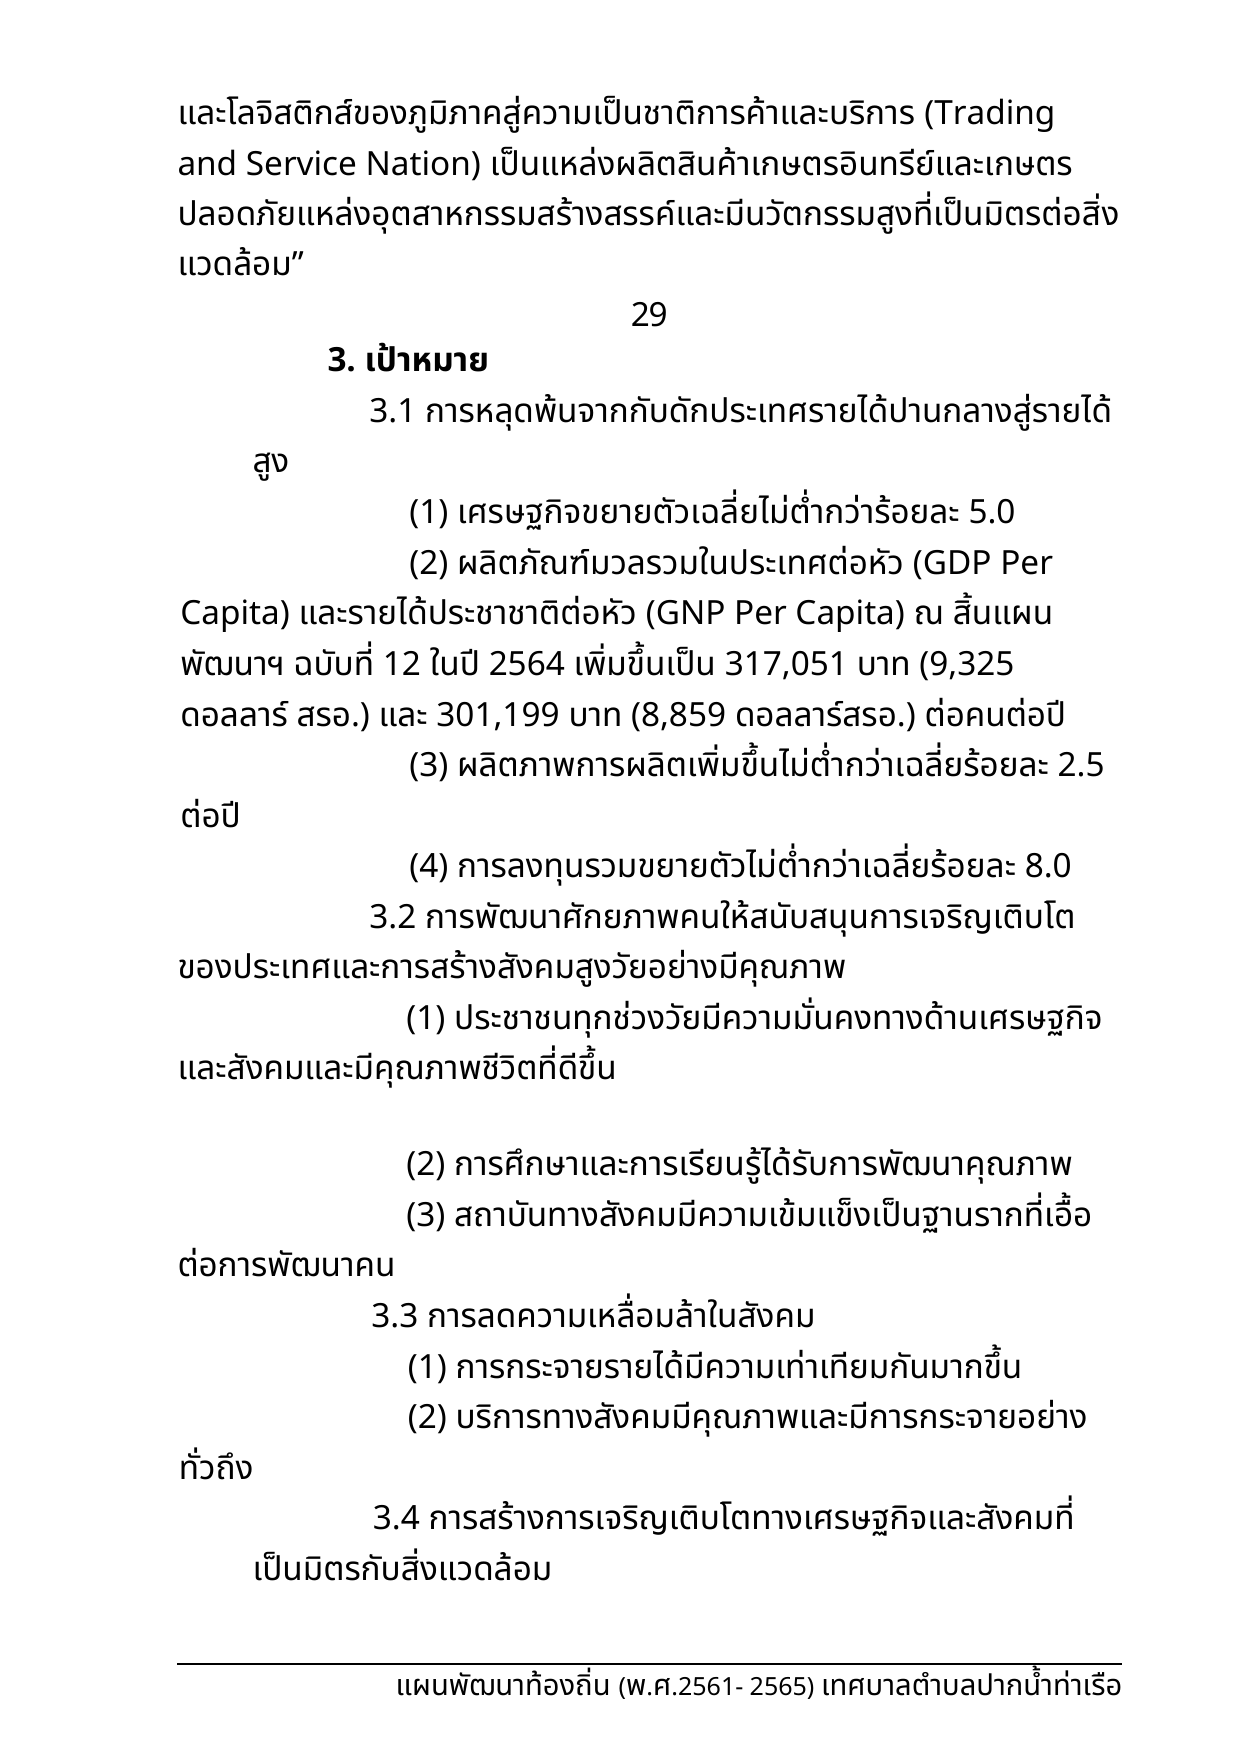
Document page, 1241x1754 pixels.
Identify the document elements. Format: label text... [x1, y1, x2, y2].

text 3.1 การหลุดพ้นจากกับดักประเทศรายได้ปานกลางสู่รายได้สูง [252, 387, 1122, 488]
text 3.3 การลดความเหลื่อมล้าในสังคม [252, 1292, 1122, 1342]
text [177, 89, 1122, 291]
text (1) เศรษฐกิจขยายตัวเฉลี่ยไม่ต่ำกว่าร้อยละ 5.0 [180, 488, 1122, 538]
text (4) การลงทุนรวมขยายตัวไม่ต่ำกว่าเฉลี่ยร้อยละ 8.0 [180, 842, 1122, 893]
text (3) ผลิตภาพการผลิตเพิ่มขึ้นไม่ต่ำกว่าเฉลี่ยร้อยละ 2.5 ต่อปี [180, 741, 1122, 842]
text 29 [177, 291, 1122, 336]
text 3. เป้าหมาย [252, 336, 1122, 387]
text 3.4 การสร้างการเจริญเติบโตทางเศรษฐกิจและสังคมที่เป็นมิตรกับสิ่งแวดล้อม [252, 1494, 1122, 1595]
text (1) การกระจายรายได้มีความเท่าเทียมกันมากขึ้น [179, 1342, 1122, 1393]
text (2) บริการทางสังคมมีคุณภาพและมีการกระจายอย่างทั่วถึง [179, 1393, 1122, 1494]
text (1) ประชาชนทุกช่วงวัยมีความมั่นคงทางด้านเศรษฐกิจและสังคมและมีคุณภาพชีวิตที่ดีขึ้น [177, 994, 1122, 1095]
text (2) การศึกษาและการเรียนรู้ได้รับการพัฒนาคุณภาพ [177, 1140, 1122, 1191]
text (2) ผลิตภัณฑ์มวลรวมในประเทศต่อหัว (GDP Per Capita) และรายได้ประชาชาติต่อหัว (GNP Per Capita) ณ สิ้นแผนพัฒนาฯ ฉบับที่ 12 ในปี 2564 เพิ่มขึ้นเป็น 317,051 บาท (9,325 ดอลลาร์ สรอ.) และ 301,199 บาท (8,859 ดอลลาร์สรอ.) ต่อคนต่อปี [180, 538, 1122, 741]
text (3) สถาบันทางสังคมมีความเข้มแข็งเป็นฐานรากที่เอื้อต่อการพัฒนาคน [177, 1191, 1122, 1292]
text 3.2 การพัฒนาศักยภาพคนให้สนับสนุนการเจริญเติบโตของประเทศและการสร้างสังคมสูงวัยอย่างมีคุณภาพ [177, 893, 1122, 994]
